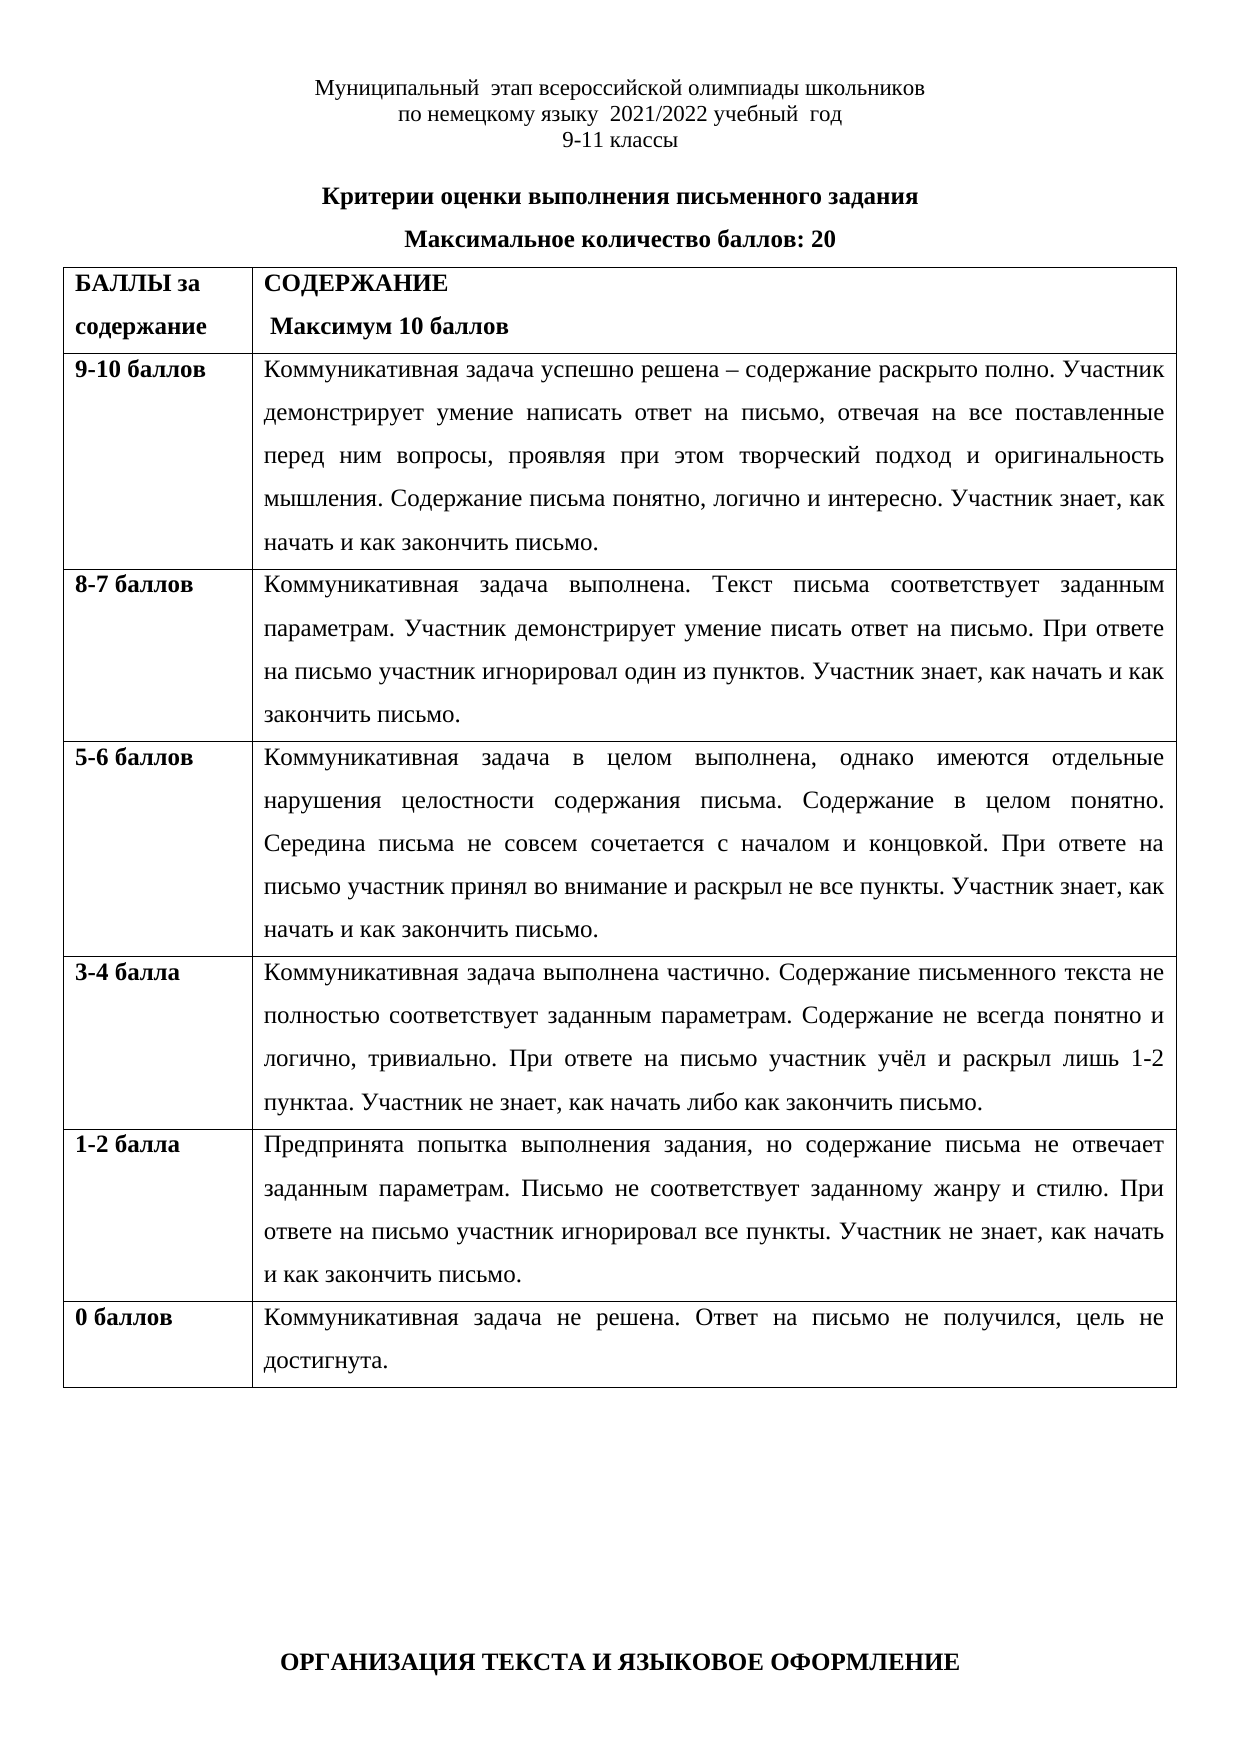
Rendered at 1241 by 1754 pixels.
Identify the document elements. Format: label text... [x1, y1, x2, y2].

table_cell 5-6 баллов [64, 742, 252, 956]
table_cell Коммуникативная задача выполнена частично. Содержание письменного текста не полностью соответствует заданным параметрам. Содержание не всегда понятно и логично, тривиально. При ответе на письмо участник учёл и раскрыл лишь 1-2 пунктаа. Участник не знает, как начать либо как закончить письмо. [253, 957, 1176, 1128]
text Максимальное количество баллов: 20 [75, 224, 1165, 253]
table_cell 8-7 баллов [64, 570, 252, 741]
table_cell Коммуникативная задача в целом выполнена, однако имеются отдельные нарушения целостности содержания письма. Содержание в целом понятно. Середина письма не совсем сочетается с началом и концовкой. При ответе на письмо участник принял во внимание и раскрыл не все пункты. Участник знает, как начать и как закончить письмо. [253, 742, 1176, 956]
table_cell Предпринята попытка выполнения задания, но содержание письма не отвечает заданным параметрам. Письмо не соответствует заданному жанру и стилю. При ответе на письмо участник игнорировал все пункты. Участник не знает, как начать и как закончить письмо. [253, 1130, 1176, 1301]
text Критерии оценки выполнения письменного задания [75, 181, 1165, 209]
table_cell Коммуникативная задача успешно решена – содержание раскрыто полно. Участник демонстрирует умение написать ответ на письмо, отвечая на все поставленные перед ним вопросы, проявляя при этом творческий подход и оригинальность мышления. Содержание письма понятно, логично и интересно. Участник знает, как начать и как закончить письмо. [253, 354, 1176, 568]
table_cell 9-10 баллов [64, 354, 252, 568]
table_cell Коммуникативная задача выполнена. Текст письма соответствует заданным параметрам. Участник демонстрирует умение писать ответ на письмо. При ответе на письмо участник игнорировал один из пунктов. Участник знает, как начать и как закончить письмо. [253, 570, 1176, 741]
table_cell 0 баллов [64, 1302, 252, 1387]
table_cell Коммуникативная задача не решена. Ответ на письмо не получился, цель не достигнута. [253, 1302, 1176, 1387]
text ОРГАНИЗАЦИЯ ТЕКСТА И ЯЗЫКОВОЕ ОФОРМЛЕНИЕ [75, 1647, 1165, 1675]
table_header СОДЕРЖАНИЕ Максимум 10 баллов [253, 268, 1176, 353]
table_cell 3-4 балла [64, 957, 252, 1128]
table_header БАЛЛЫ за содержание [64, 268, 252, 353]
table_cell 1-2 балла [64, 1130, 252, 1301]
